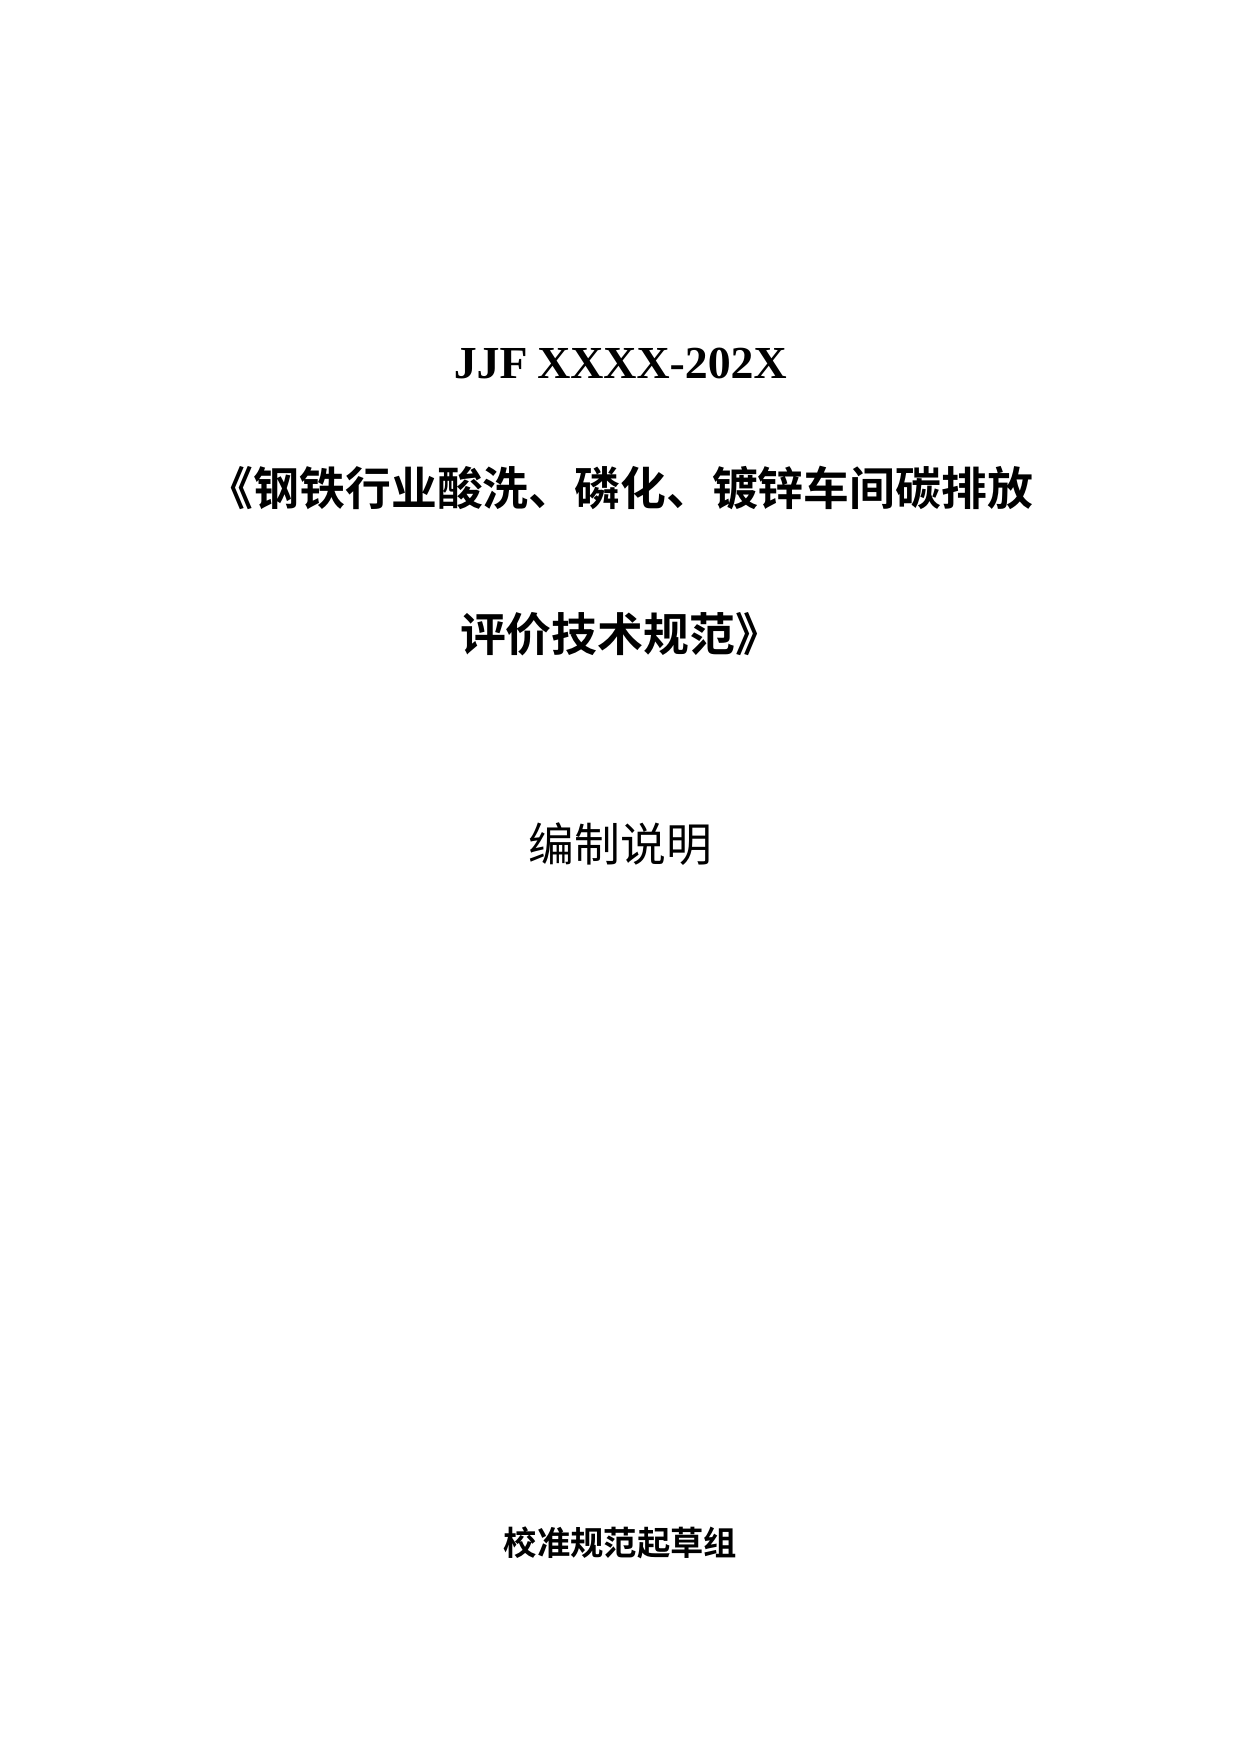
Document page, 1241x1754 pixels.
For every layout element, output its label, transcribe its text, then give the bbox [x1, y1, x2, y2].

text JJF XXXX-202X [187, 329, 1053, 394]
text 《钢铁行业酸洗、磷化、镀锌车间碳排放评价技术规范》 [187, 437, 1053, 681]
text 编制说明 [187, 793, 1053, 891]
text 校准规范起草组 [187, 1508, 1053, 1573]
